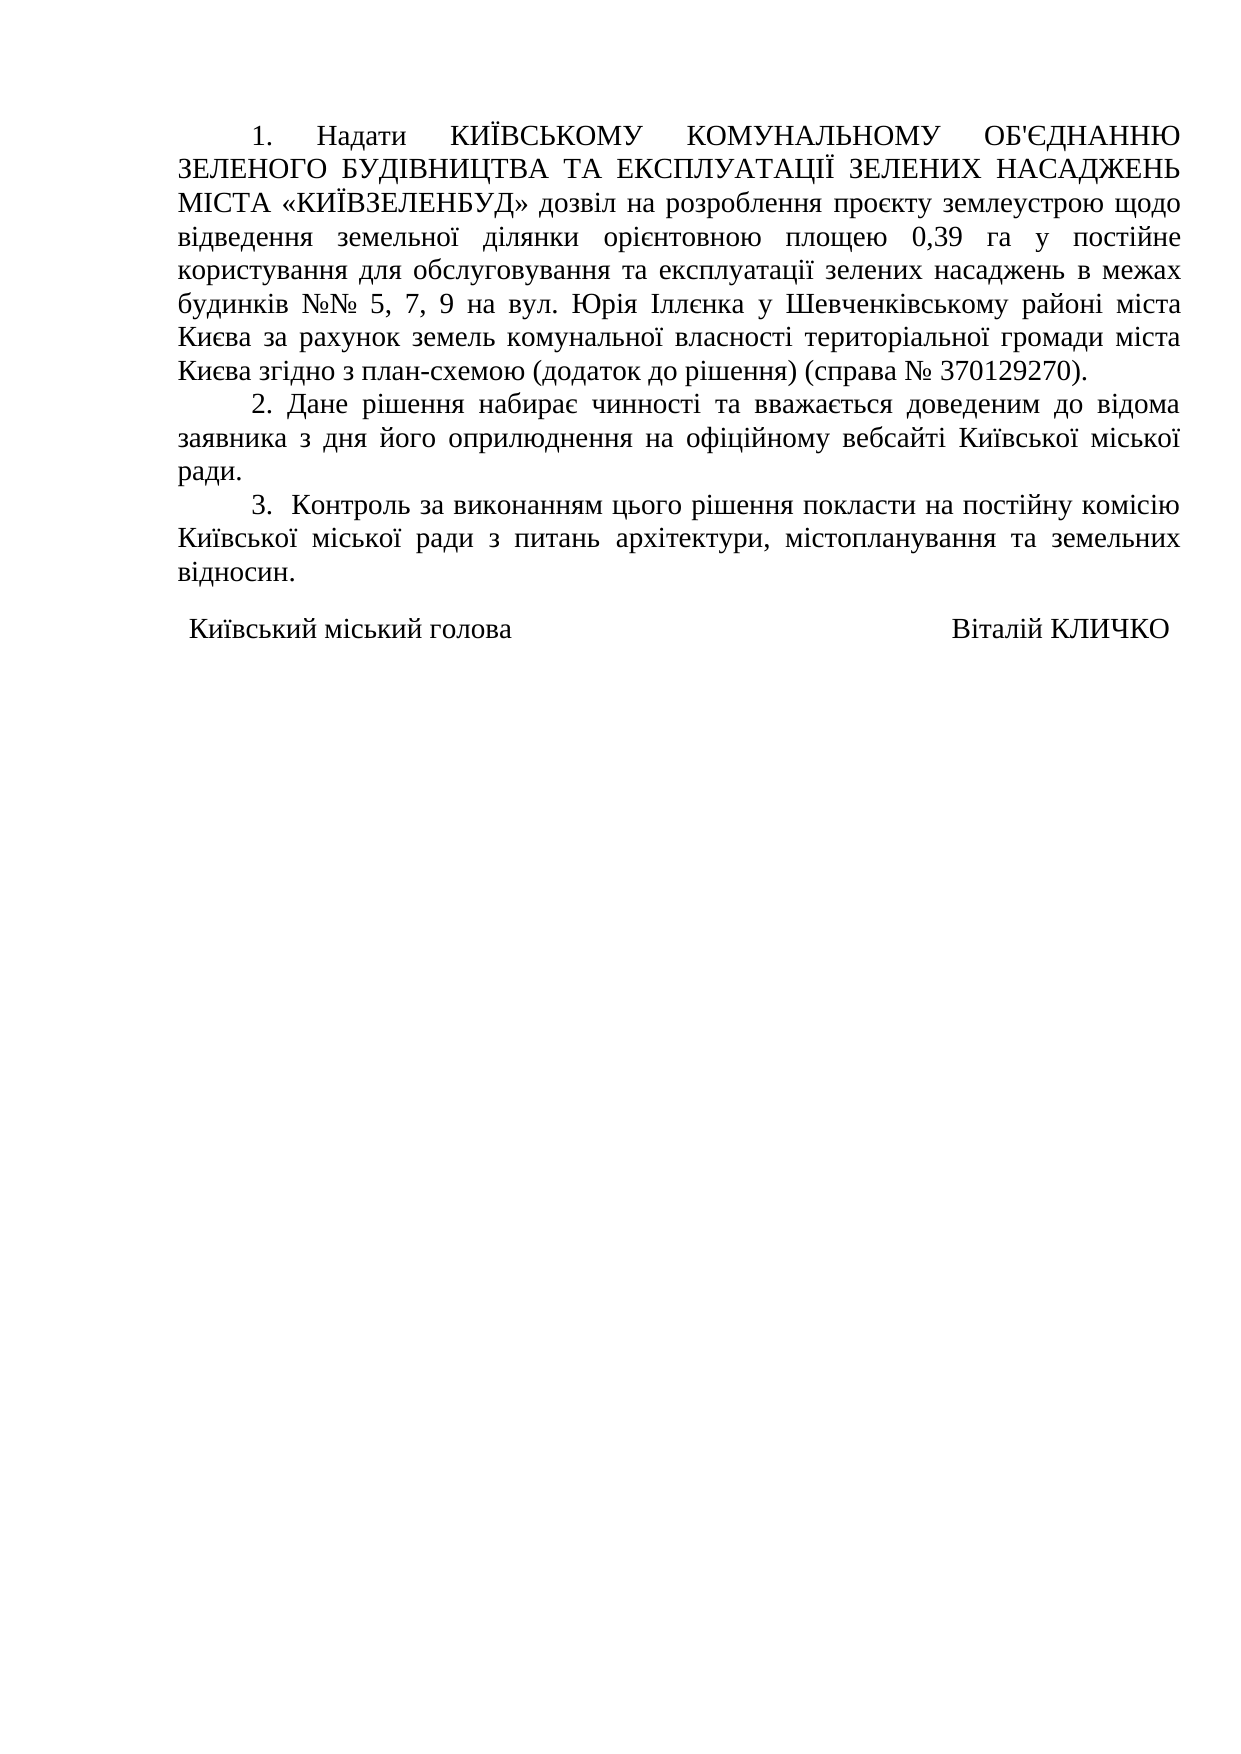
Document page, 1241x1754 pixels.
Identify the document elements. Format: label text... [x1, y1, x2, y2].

text 2. Дане рішення набирає чинності та вважається доведеним до відома заявника з дня його оприлюднення на офіційному вебсайті Київської міської ради. [177, 386, 1181, 487]
text 3. Контроль за виконанням цього рішення покласти на постійну комісію Київської міської ради з питань архітектури, містопланування та земельних відносин. [177, 487, 1181, 588]
table_header Віталій КЛИЧКО [679, 611, 1181, 644]
table_header Київський міський голова [177, 611, 679, 644]
text 1. Надати КИЇВСЬКОМУ КОМУНАЛЬНОМУ ОБ'ЄДНАННЮ ЗЕЛЕНОГО БУДІВНИЦТВА ТА ЕКСПЛУАТАЦІЇ ЗЕЛЕНИХ НАСАДЖЕНЬ МІСТА «КИЇВЗЕЛЕНБУД» дозвіл на розроблення проєкту землеустрою щодо відведення земельної ділянки орієнтовною площею 0,39 га у постійне користування для обслуговування та експлуатації зелених насаджень в межах будинків №№ 5, 7, 9 на вул. Юрія Іллєнка у Шевченківському районі міста Києва за рахунок земель комунальної власності територіальної громади міста Києва згідно з план-схемою (додаток до рішення) (справа № 370129270). [177, 118, 1181, 386]
